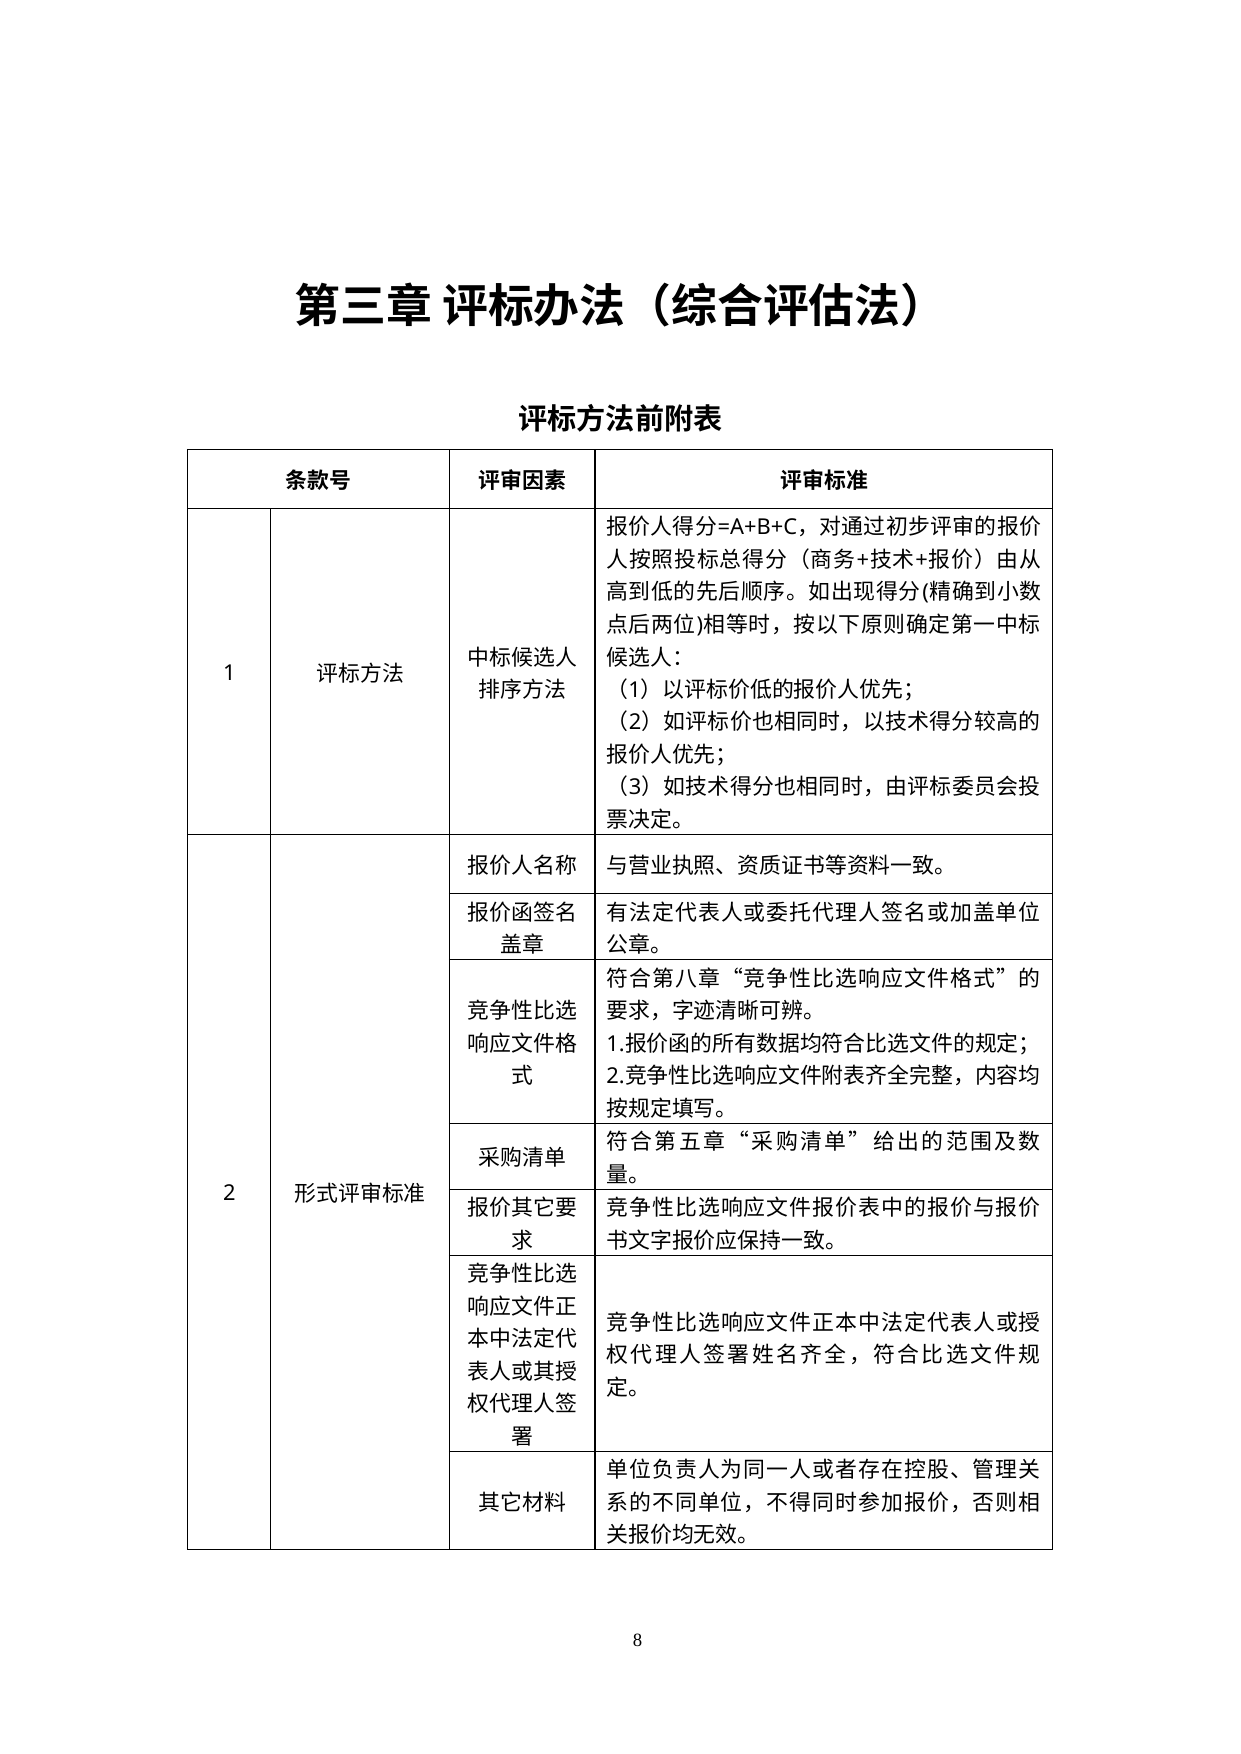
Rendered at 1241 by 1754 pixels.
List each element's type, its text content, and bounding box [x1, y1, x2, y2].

table_header 评审标准 [596, 450, 1052, 508]
table_cell 其它材料 [450, 1452, 594, 1549]
table_cell 采购清单 [450, 1124, 594, 1189]
table_cell 与营业执照、资质证书等资料一致。 [596, 835, 1052, 893]
table_cell 单位负责人为同一人或者存在控股、管理关系的不同单位，不得同时参加报价，否则相关报价均无效。 [596, 1452, 1052, 1549]
table_cell 中标候选人排序方法 [450, 509, 594, 834]
table_cell 竞争性比选响应文件正本中法定代表人或授权代理人签署姓名齐全，符合比选文件规定。 [596, 1256, 1052, 1451]
table_cell 报价人得分=A+B+C，对通过初步评审的报价人按照投标总得分（商务+技术+报价）由从高到低的先后顺序。如出现得分(精确到小数点后两位)相等时，按以下原则确定第一中标候选人： （1）以评标价低的报价人优先； （2）如评标价也相同时，以技术得分较高的报价人优先； （3）如技术得分也相同时，由评标委员会投票决定。 [596, 509, 1052, 834]
table_header 评审因素 [450, 450, 594, 508]
table_cell 竞争性比选响应文件格式 [450, 960, 594, 1123]
table_cell 有法定代表人或委托代理人签名或加盖单位公章。 [596, 894, 1052, 959]
subtitle 第三章 评标办法（综合评估法） [187, 253, 1053, 351]
table_cell 符合第八章“竞争性比选响应文件格式”的要求，字迹清晰可辨。 1.报价函的所有数据均符合比选文件的规定； 2.竞争性比选响应文件附表齐全完整，内容均按规定填写。 [596, 960, 1052, 1123]
text 评标方法前附表 [187, 384, 1053, 449]
table_header 条款号 [188, 450, 449, 508]
table_cell 竞争性比选响应文件报价表中的报价与报价书文字报价应保持一致。 [596, 1190, 1052, 1255]
table_cell 报价人名称 [450, 835, 594, 893]
table_cell 符合第五章“采购清单”给出的范围及数量。 [596, 1124, 1052, 1189]
table_cell 2 [188, 835, 270, 1549]
table_cell 形式评审标准 [271, 835, 449, 1549]
table_cell 1 [188, 509, 270, 834]
table_cell 报价其它要求 [450, 1190, 594, 1255]
table_cell 竞争性比选响应文件正本中法定代表人或其授权代理人签署 [450, 1256, 594, 1451]
table_cell 评标方法 [271, 509, 449, 834]
table_cell 报价函签名盖章 [450, 894, 594, 959]
